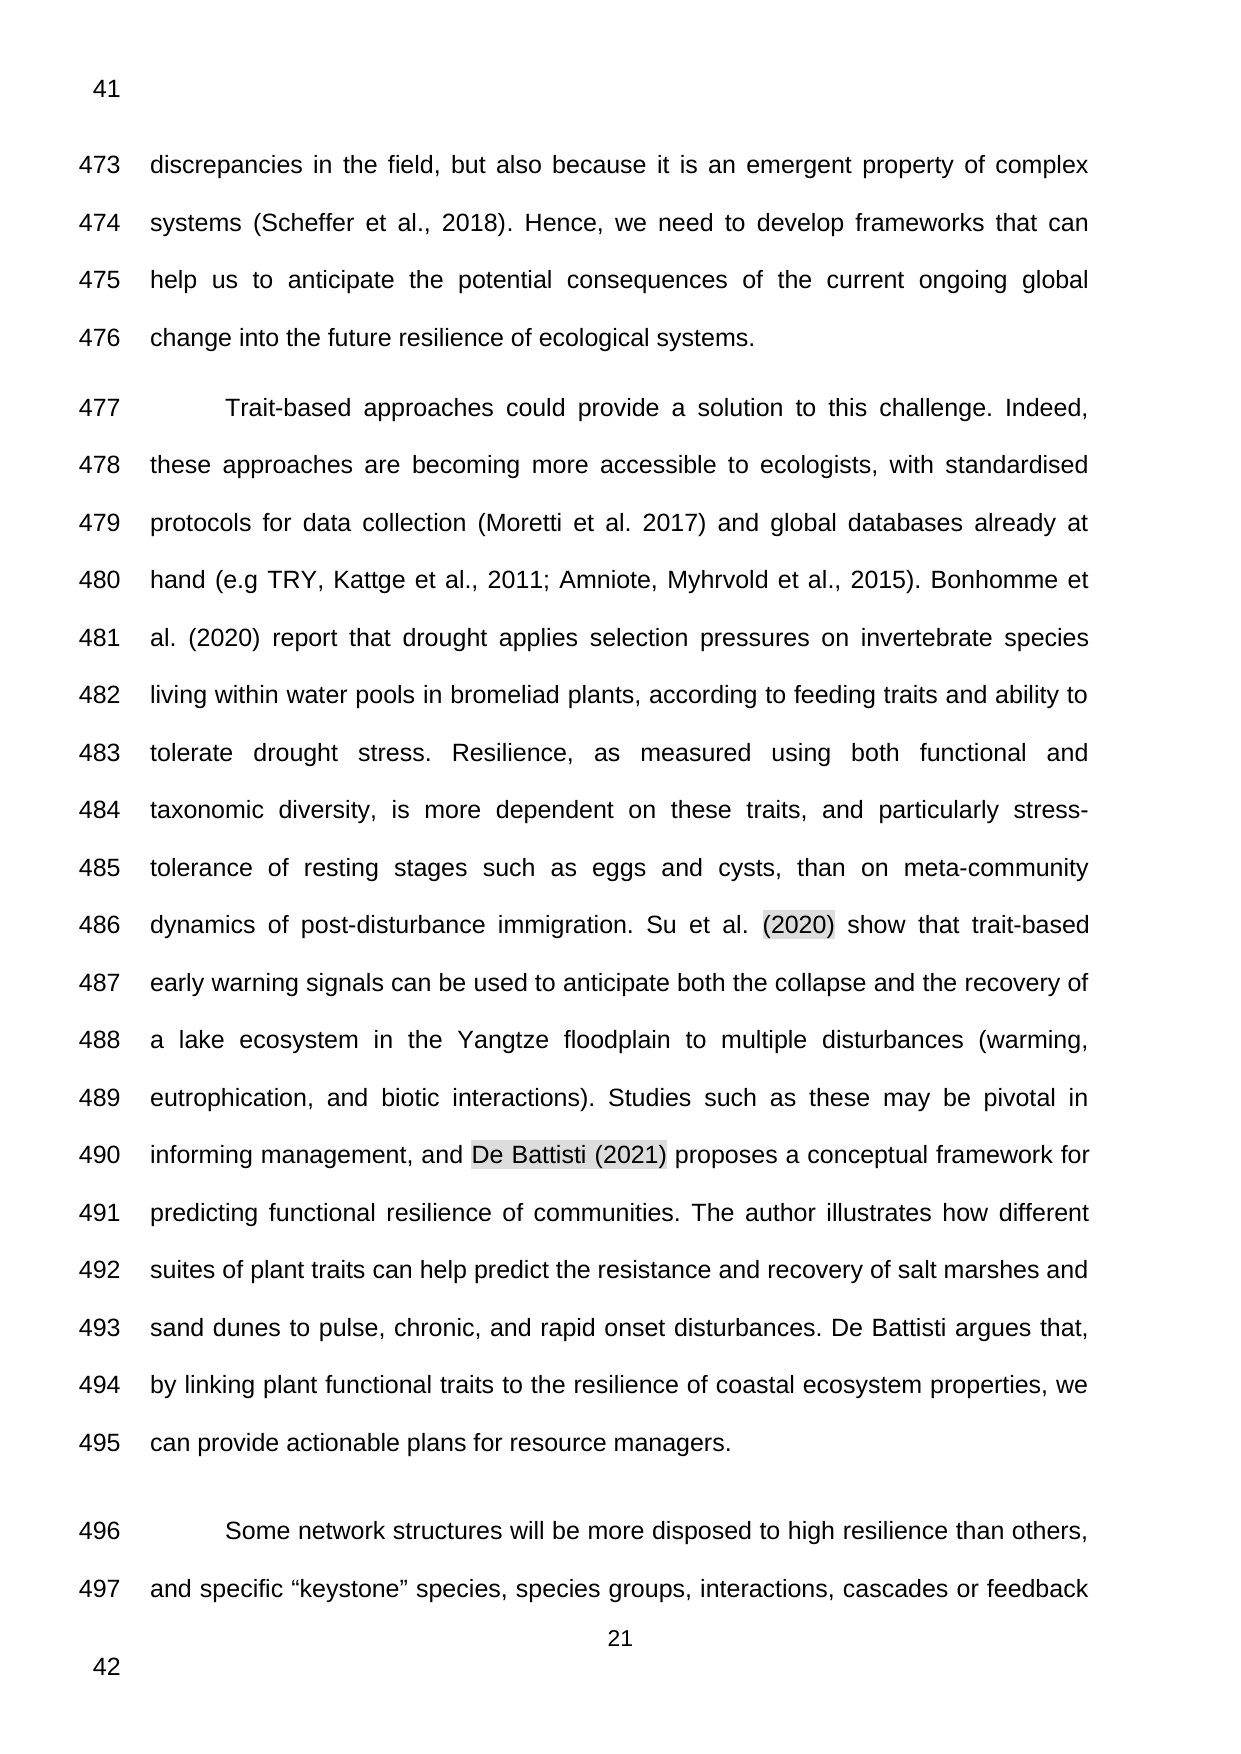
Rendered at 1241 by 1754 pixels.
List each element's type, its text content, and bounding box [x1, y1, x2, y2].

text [150, 1516, 1090, 1602]
text Trait-based approaches could provide a solution to this challenge. Indeed, these approaches are becoming more accessible to ecologists, with standardised protocols for data collection (Moretti et al. 2017) and global databases already at hand (e.g TRY, Kattge et al., 2011; Amniote, Myhrvold et al., 2015). Bonhomme et al. (2020) report that drought applies selection pressures on invertebrate species living within water pools in bromeliad plants, according to feeding traits and ability to tolerate drought stress. Resilience, as measured using both functional and taxonomic diversity, is more dependent on these traits, and particularly stress-tolerance of resting stages such as eggs and cysts, than on meta-community dynamics of post-disturbance immigration. Su et al. (2020) show that trait-based early warning signals can be used to anticipate both the collapse and the recovery of a lake ecosystem in the Yangtze floodplain to multiple disturbances (warming, eutrophication, and biotic interactions). Studies such as these may be pivotal in informing management, and De Battisti (2021) proposes a conceptual framework for predicting functional resilience of communities. The author illustrates how different suites of plant traits can help predict the resistance and recovery of salt marshes and sand dunes to pulse, chronic, and rapid onset disturbances. De Battisti argues that, by linking plant functional traits to the resilience of coastal ecosystem properties, we can provide actionable plans for resource managers. [150, 392, 1090, 1456]
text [150, 150, 1090, 351]
